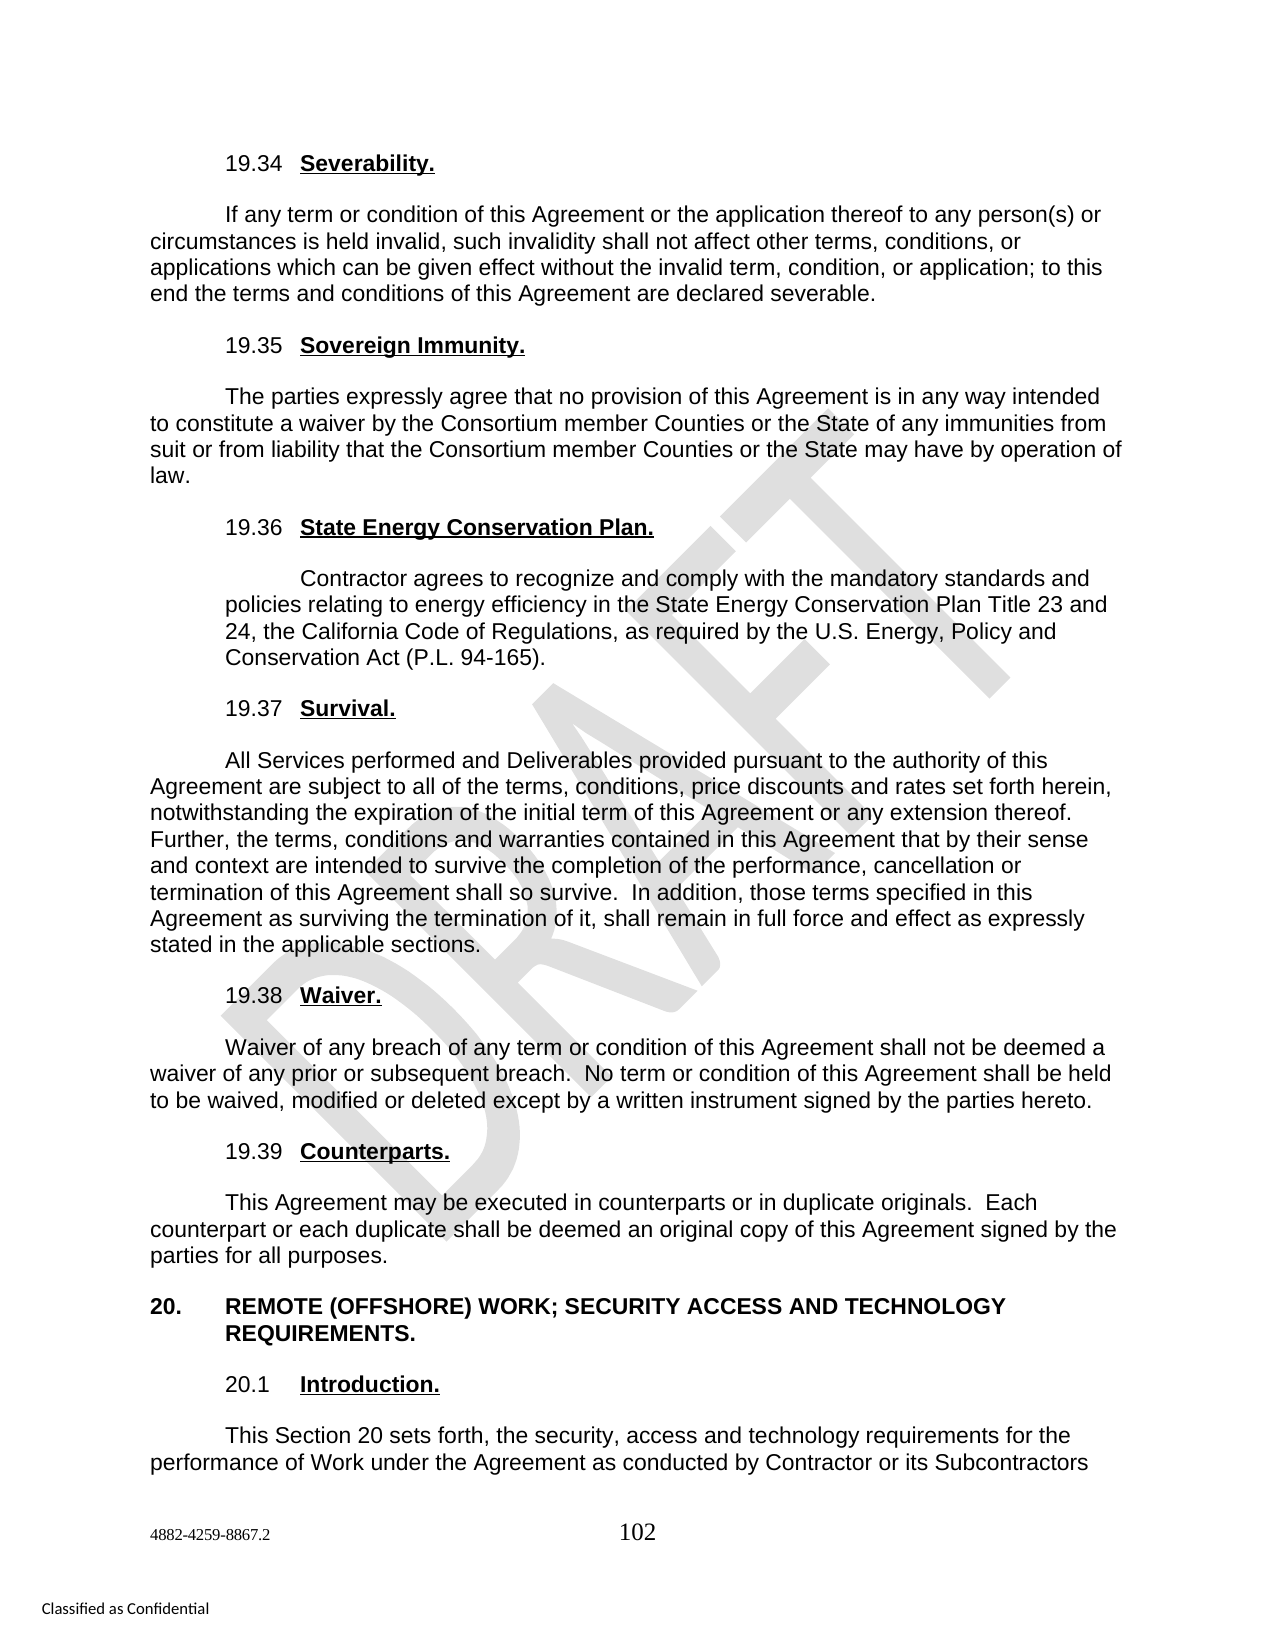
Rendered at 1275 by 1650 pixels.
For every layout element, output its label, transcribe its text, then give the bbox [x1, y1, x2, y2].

text The parties expressly agree that no provision of this Agreement is in any way intended to constitute a waiver by the Consortium member Counties or the State of any immunities from suit or from liability that the Consortium member Counties or the State may have by operation of law. [150, 383, 1125, 488]
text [150, 1422, 1125, 1475]
text Severability. [225, 150, 1125, 176]
text Sovereign Immunity. [225, 332, 1125, 358]
text Waiver. [225, 982, 1125, 1009]
text Survival. [225, 695, 1125, 722]
text Contractor agrees to recognize and comply with the mandatory standards and policies relating to energy efficiency in the State Energy Conservation Plan Title 23 and 24, the California Code of Regulations, as required by the U.S. Energy, Policy and Conservation Act (P.L. 94-165). [225, 565, 1125, 670]
text Waiver of any breach of any term or condition of this Agreement shall not be deemed a waiver of any prior or subsequent breach. No term or condition of this Agreement shall be held to be waived, modified or deleted except by a written instrument signed by the parties hereto. [150, 1034, 1125, 1113]
text This Agreement may be executed in counterparts or in duplicate originals. Each counterpart or each duplicate shall be deemed an original copy of this Agreement signed by the parties for all purposes. [150, 1189, 1125, 1268]
text If any term or condition of this Agreement or the application thereof to any person(s) or circumstances is held invalid, such invalidity shall not affect other terms, conditions, or applications which can be given effect without the invalid term, condition, or application; to this end the terms and conditions of this Agreement are declared severable. [150, 201, 1125, 307]
text REMOTE (OFFSHORE) WORK; SECURITY ACCESS AND TECHNOLOGY REQUIREMENTS. [150, 1293, 1125, 1346]
text State Energy Conservation Plan. [225, 513, 1125, 540]
text Introduction. [225, 1371, 1125, 1397]
text All Services performed and Deliverables provided pursuant to the authority of this Agreement are subject to all of the terms, conditions, price discounts and rates set forth herein, notwithstanding the expiration of the initial term of this Agreement or any extension thereof. Further, the terms, conditions and warranties contained in this Agreement that by their sense and context are intended to survive the completion of the performance, cancellation or termination of this Agreement shall so survive. In addition, those terms specified in this Agreement as surviving the termination of it, shall remain in full force and effect as expressly stated in the applicable sections. [150, 747, 1125, 957]
text Counterparts. [225, 1138, 1125, 1164]
